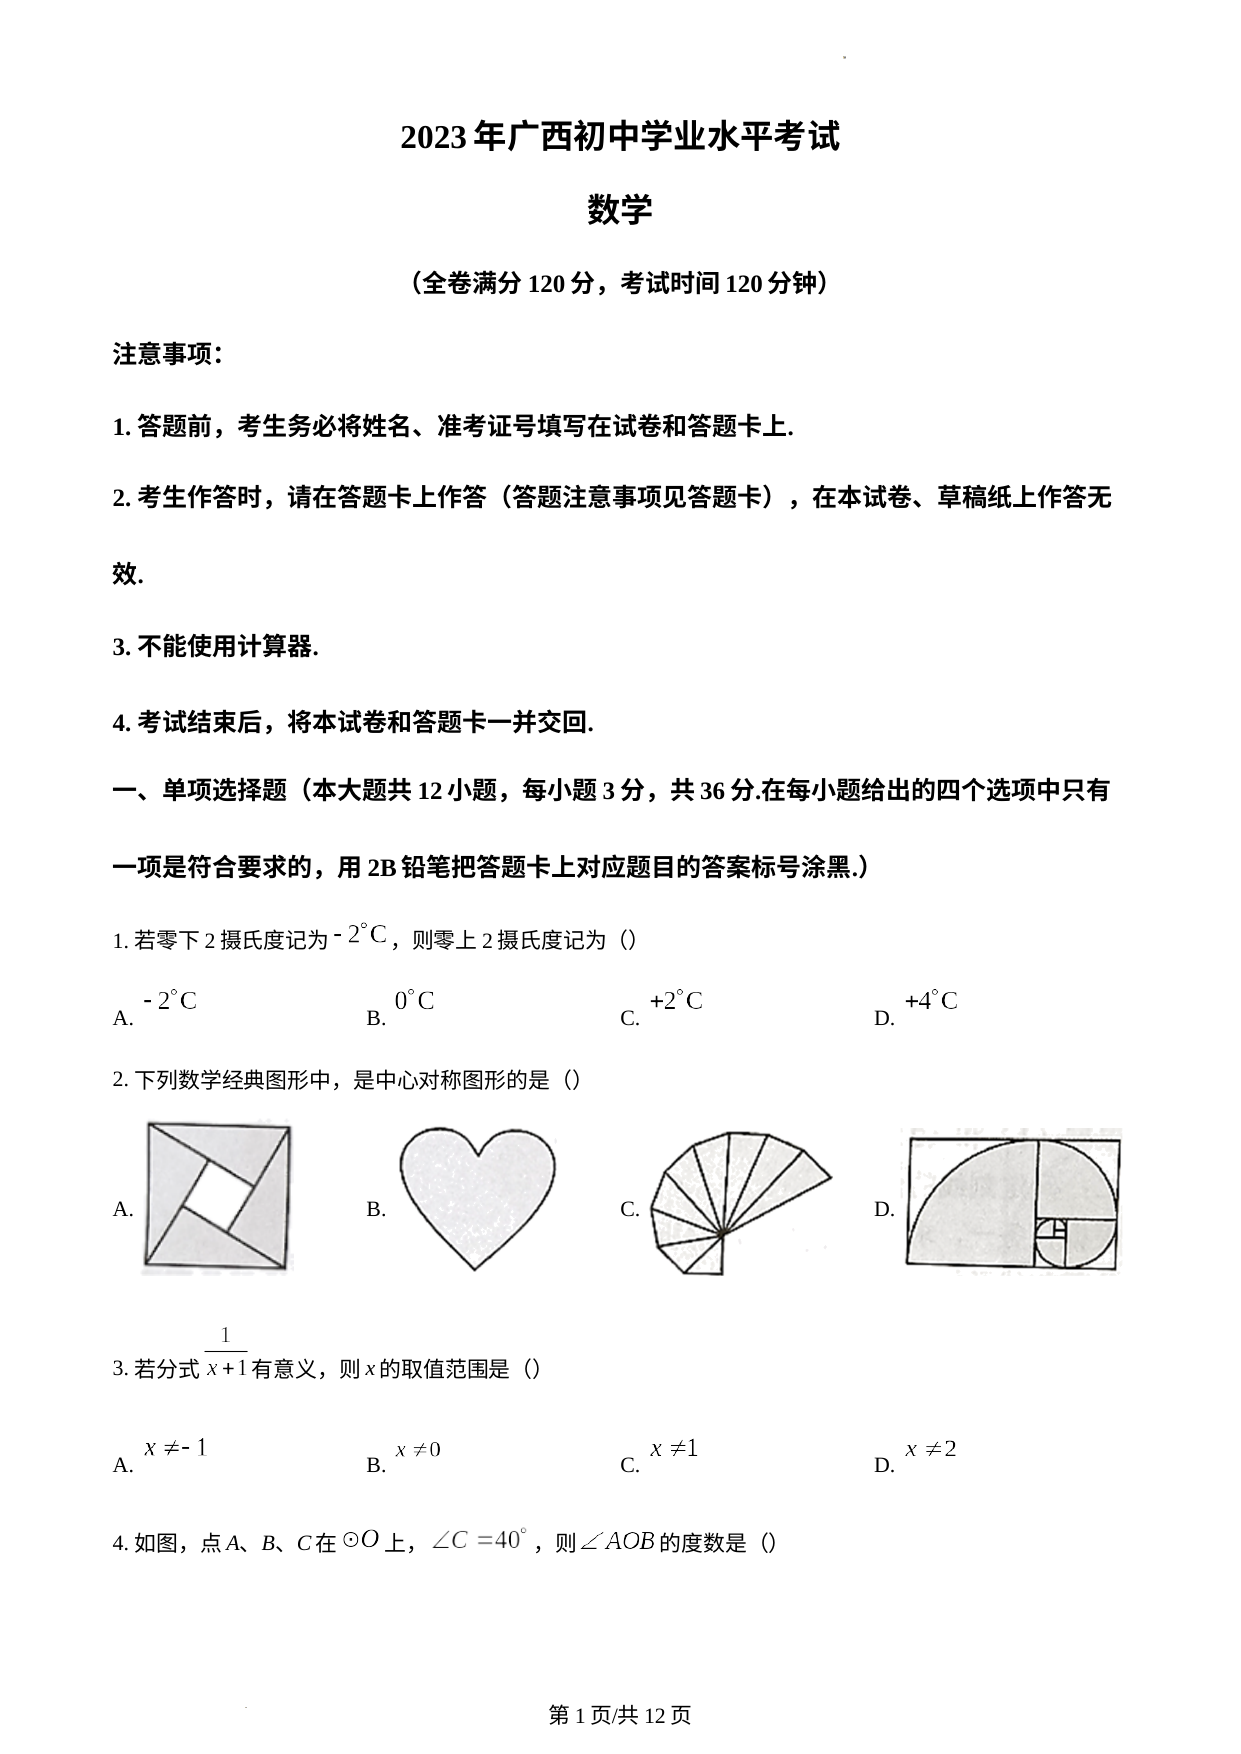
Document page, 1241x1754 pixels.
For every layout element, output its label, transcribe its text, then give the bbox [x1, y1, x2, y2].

text 一、单项选择题（本大题共12小题，每小题3分，共36分.在每小题给出的四个选项中只有一项是符合要求的，用2B铅笔把答题卡上对应题目的答案标号涂黑.） [112, 756, 1128, 898]
text A. B. C. D. [112, 985, 1128, 1050]
text 2. 下列数学经典图形中，是中心对称图形的是（） [112, 1063, 1128, 1095]
text 数学 [112, 176, 1128, 241]
picture [900, 1128, 1123, 1276]
picture [391, 1120, 559, 1276]
picture [139, 1111, 294, 1276]
text 2023年广西初中学业水平考试 [112, 102, 1128, 167]
text 2. 考生作答时，请在答题卡上作答（答题注意事项见答题卡），在本试卷、草稿纸上作答无效. [112, 463, 1128, 605]
picture [645, 1123, 834, 1276]
text 3. 若分式有意义，则x的取值范围是（） [112, 1319, 1128, 1416]
text 4. 考试结束后，将本试卷和答题卡一并交回. [112, 683, 1128, 748]
text 1. 若零下2摄氏度记为，则零上2摄氏度记为（） [112, 904, 1128, 969]
text 注意事项： [112, 321, 1128, 386]
text 1. 答题前，考生务必将姓名、准考证号填写在试卷和答题卡上. [112, 392, 1128, 457]
text 4. 如图，点A、B、C在上，，则的度数是（） [112, 1510, 1128, 1575]
text （全卷满分120分，考试时间120分钟） [112, 249, 1128, 314]
text A. B. C. D. [112, 1432, 1128, 1497]
text 3. 不能使用计算器. [112, 612, 1128, 677]
